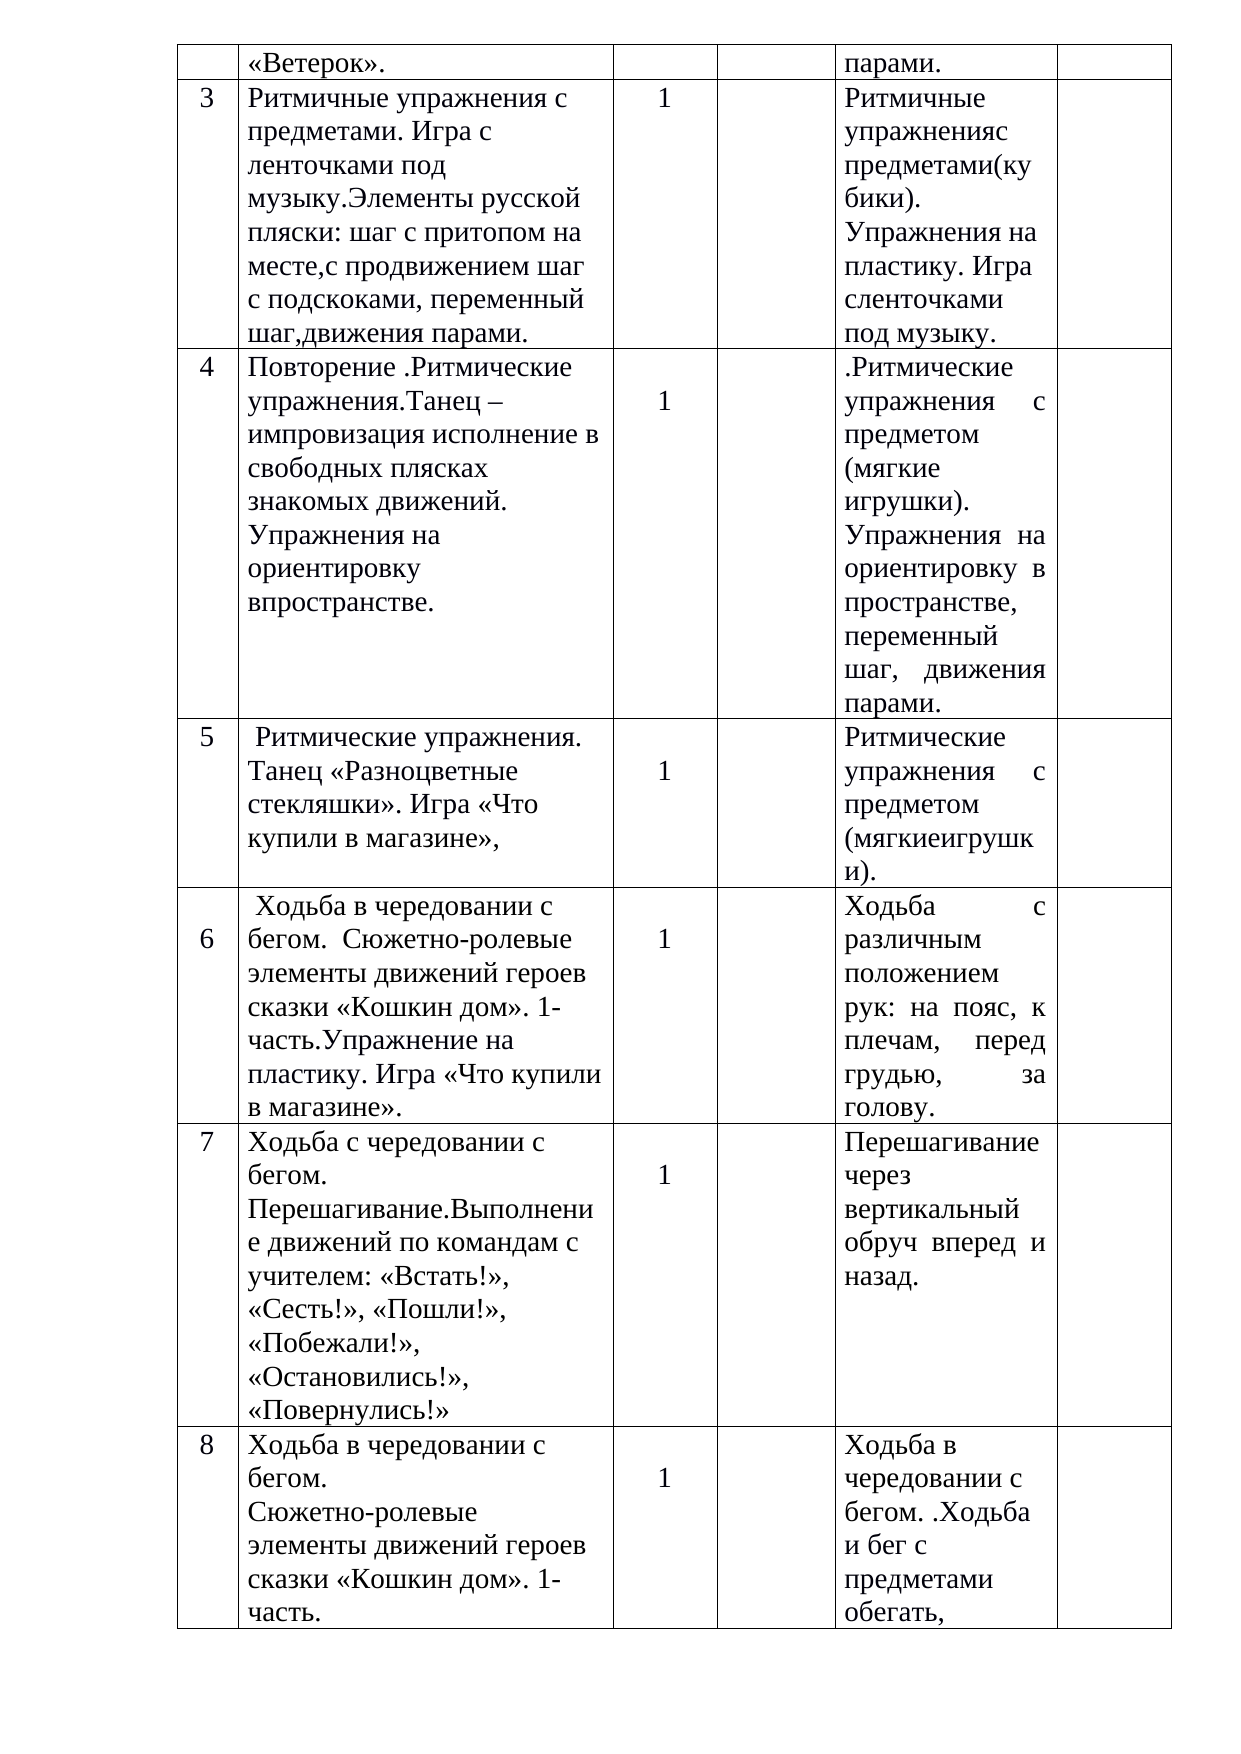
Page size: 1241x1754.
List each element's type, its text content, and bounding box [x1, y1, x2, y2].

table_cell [836, 45, 1057, 79]
table_cell .Ритмические упражнения с предметом (мягкие игрушки). Упражнения на ориентировку в пространстве, переменный шаг, движения парами. [836, 349, 1057, 718]
table_cell [1058, 45, 1171, 79]
table_cell 5 [178, 719, 238, 887]
table_cell [1058, 349, 1171, 718]
table_cell Ходьба с чередовании с бегом. Перешагивание.Выполнение движений по командам с учителем: «Встать!», «Сесть!», «Пошли!», «Побежали!», «Остановились!», «Повернулись!» [239, 1124, 613, 1426]
table_cell [718, 45, 835, 79]
table_cell 3 [178, 80, 238, 348]
table_cell 1 [614, 80, 717, 348]
table_cell 6 [178, 888, 238, 1123]
table_cell Повторение .Ритмические упражнения.Танец –импровизация исполнение в свободных плясках знакомых движений. Упражнения на ориентировку впространстве. [239, 349, 613, 718]
table_cell [1058, 1124, 1171, 1426]
table_cell Ритмичные упражненияс предметами(кубики). Упражнения на пластику. Игра сленточками под музыку. [836, 80, 1057, 348]
table_cell Ритмические упражнения с предметом (мягкиеигрушки). [836, 719, 1057, 887]
table_cell [1058, 1427, 1171, 1628]
table_cell Ходьба в чередовании с бегом. Сюжетно-ролевые элементы движений героев сказки «Кошкин дом». 1-часть.Упражнение на пластику. Игра «Что купили в магазине». [239, 888, 613, 1123]
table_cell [836, 1427, 1057, 1628]
table_cell [718, 349, 835, 718]
table_cell 4 [178, 349, 238, 718]
table_cell 7 [178, 1124, 238, 1426]
table_cell 1 [614, 1427, 717, 1628]
table_cell Ритмические упражнения. Танец «Разноцветные стекляшки». Игра «Что купили в магазине», [239, 719, 613, 887]
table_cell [239, 1427, 613, 1628]
table_cell [718, 80, 835, 348]
table_cell [718, 1124, 835, 1426]
table_cell [718, 888, 835, 1123]
table_cell [1058, 888, 1171, 1123]
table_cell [239, 45, 613, 79]
table_cell Ритмичные упражнения с предметами. Игра с ленточками под музыку.Элементы русской пляски: шаг с притопом на месте,с продвижением шаг с подскоками, переменный шаг,движения парами. [239, 80, 613, 348]
table_cell Ходьба с различным положением рук: на пояс, к плечам, перед грудью, за голову. [836, 888, 1057, 1123]
table_cell 1 [614, 1124, 717, 1426]
table_cell [718, 1427, 835, 1628]
table_cell 1 [614, 888, 717, 1123]
table_cell 1 [614, 349, 717, 718]
table_cell 2 [178, 45, 238, 79]
table_cell [1058, 80, 1171, 348]
table_cell [1058, 719, 1171, 887]
table_cell [718, 719, 835, 887]
table_cell 8 [178, 1427, 238, 1628]
table_cell 1 [614, 719, 717, 887]
table_cell Перешагивание через вертикальный обруч вперед и назад. [836, 1124, 1057, 1426]
table_cell 1 [614, 45, 717, 79]
